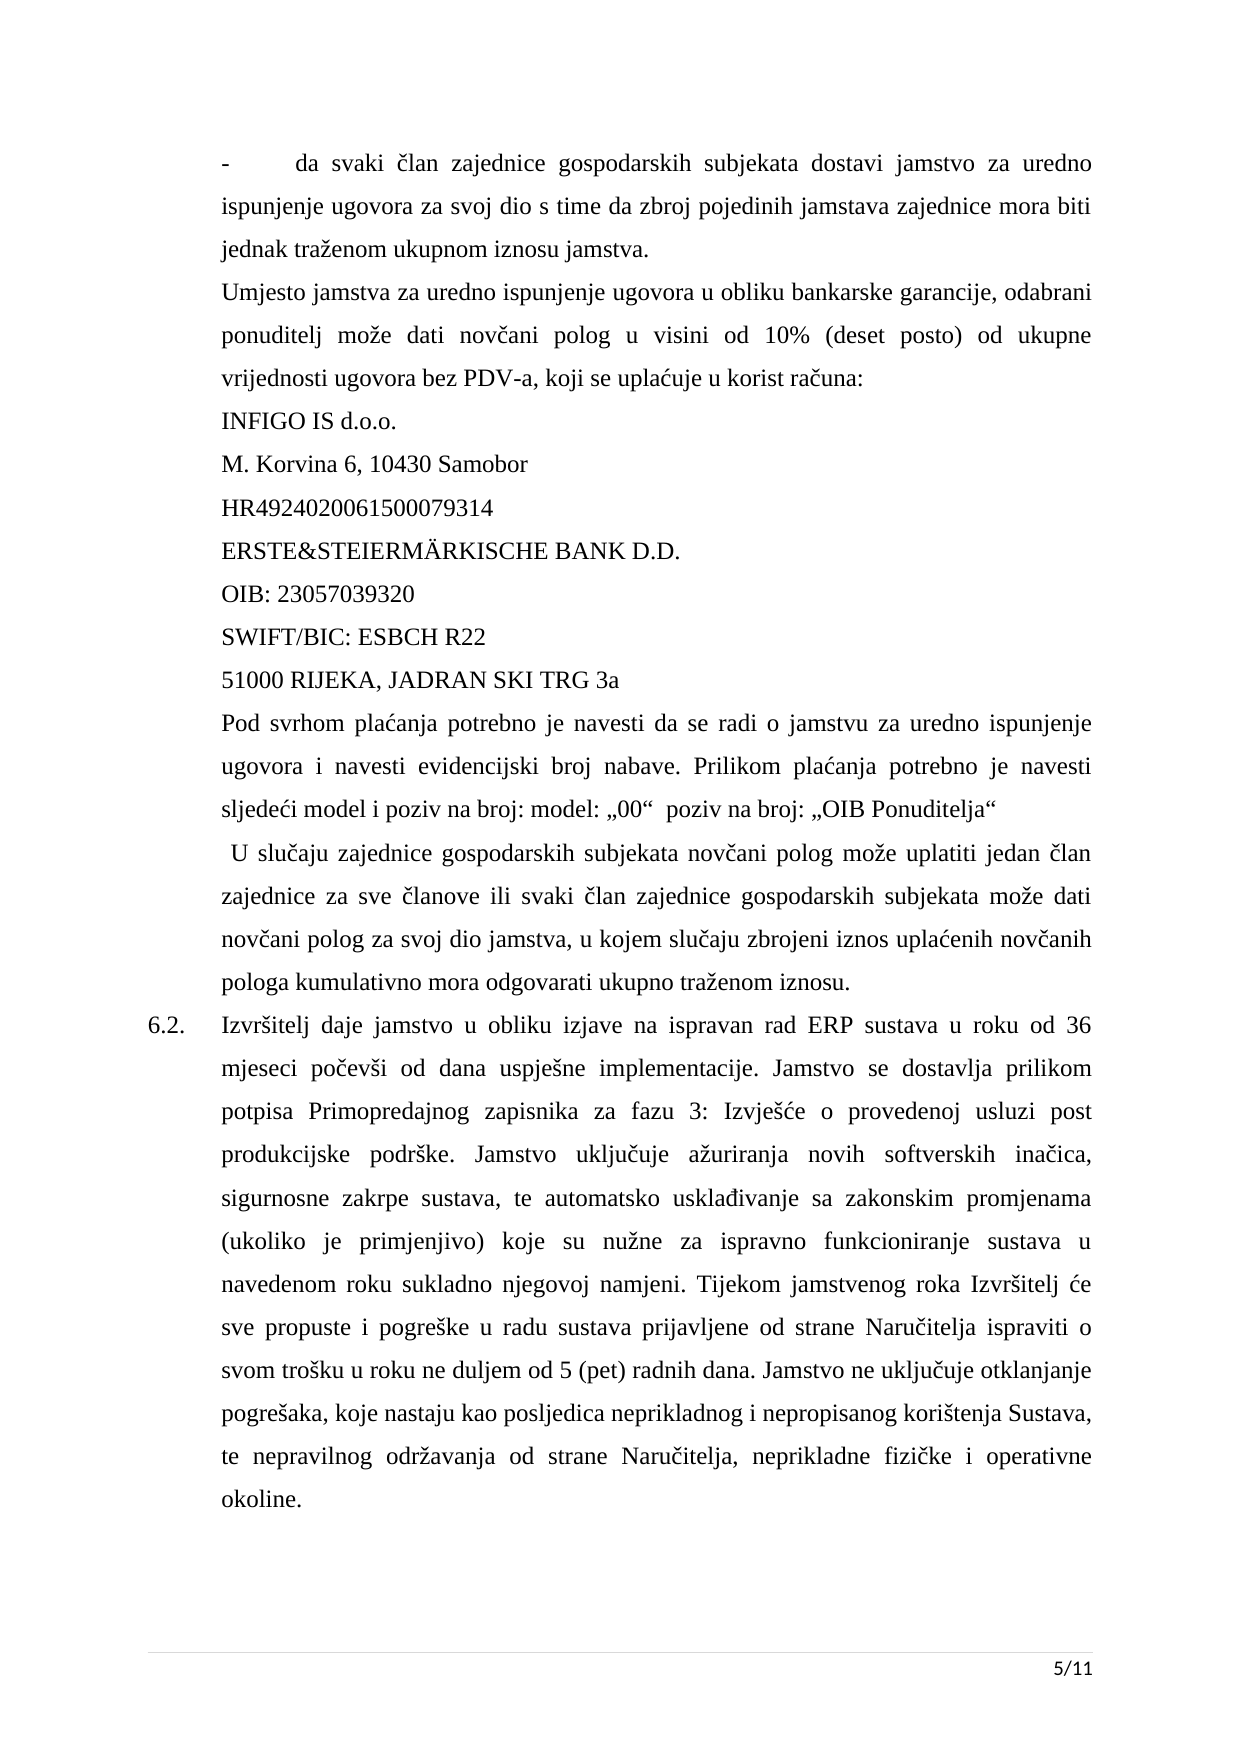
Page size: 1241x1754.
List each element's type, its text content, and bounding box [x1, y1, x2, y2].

text SWIFT/BIC: ESBCH R22 [221, 622, 1093, 651]
text 6.2. Izvršitelj daje jamstvo u obliku izjave na ispravan rad ERP sustava u roku od 36 mjeseci počevši od dana uspješne implementacije. Jamstvo se dostavlja prilikom potpisa Primopredajnog zapisnika za fazu 3: Izvješće o provedenoj usluzi post produkcijske podrške. Jamstvo uključuje ažuriranja novih softverskih inačica, sigurnosne zakrpe sustava, te automatsko usklađivanje sa zakonskim promjenama (ukoliko je primjenjivo) koje su nužne za ispravno funkcioniranje sustava u navedenom roku sukladno njegovoj namjeni. Tijekom jamstvenog roka Izvršitelj će sve propuste i pogreške u radu sustava prijavljene od strane Naručitelja ispraviti o svom trošku u roku ne duljem od 5 (pet) radnih dana. Jamstvo ne uključuje otklanjanje pogrešaka, koje nastaju kao posljedica neprikladnog i nepropisanog korištenja Sustava, te nepravilnog održavanja od strane Naručitelja, neprikladne fizičke i operativne okoline. [148, 1010, 1093, 1513]
text U slučaju zajednice gospodarskih subjekata novčani polog može uplatiti jedan član zajednice za sve članove ili svaki član zajednice gospodarskih subjekata može dati novčani polog za svoj dio jamstva, u kojem slučaju zbrojeni iznos uplaćenih novčanih pologa kumulativno mora odgovarati ukupno traženom iznosu. [221, 838, 1093, 996]
text OIB: 23057039320 [221, 579, 1093, 608]
text - da svaki član zajednice gospodarskih subjekata dostavi jamstvo za uredno ispunjenje ugovora za svoj dio s time da zbroj pojedinih jamstava zajednice mora biti jednak traženom ukupnom iznosu jamstva. [221, 148, 1093, 263]
text Pod svrhom plaćanja potrebno je navesti da se radi o jamstvu za uredno ispunjenje ugovora i navesti evidencijski broj nabave. Prilikom plaćanja potrebno je navesti sljedeći model i poziv na broj: model: „00“ poziv na broj: „OIB Ponuditelja“ [221, 708, 1093, 823]
text INFIGO IS d.o.o. [221, 406, 1093, 435]
text M. Korvina 6, 10430 Samobor [221, 449, 1093, 478]
text 51000 RIJEKA, JADRAN SKI TRG 3a [221, 665, 1093, 694]
text ERSTE&STEIERMÄRKISCHE BANK D.D. [221, 536, 1093, 564]
text HR4924020061500079314 [221, 493, 1093, 521]
text Umjesto jamstva za uredno ispunjenje ugovora u obliku bankarske garancije, odabrani ponuditelj može dati novčani polog u visini od 10% (deset posto) od ukupne vrijednosti ugovora bez PDV-a, koji se uplaćuje u korist računa: [221, 277, 1093, 392]
